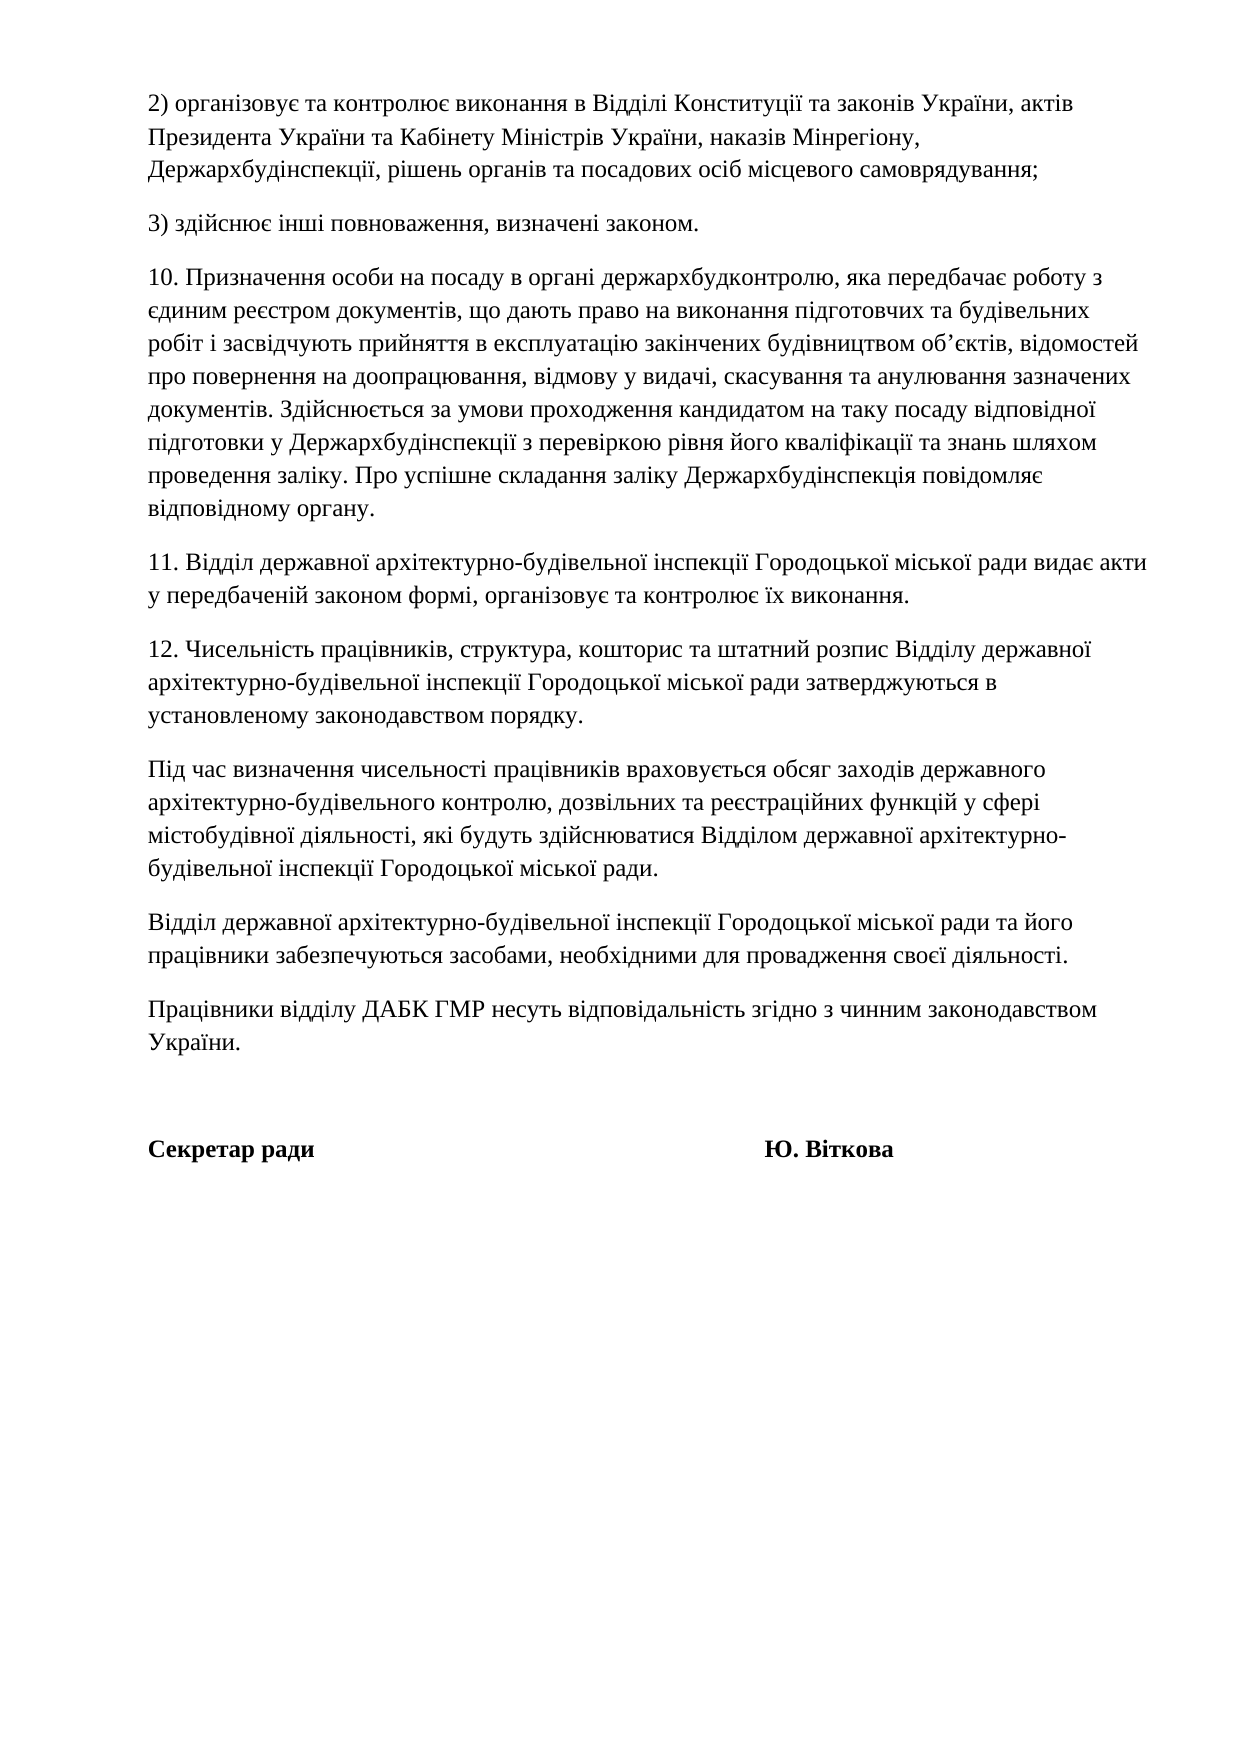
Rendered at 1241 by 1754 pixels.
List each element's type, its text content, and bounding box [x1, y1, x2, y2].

text Працівники відділу ДАБК ГМР несуть відповідальність згідно з чинним законодавством України. [148, 994, 1152, 1056]
text 11. Відділ державної архітектурно-будівельної інспекції Городоцької міської ради видає акти у передбаченій законом формі, організовує та контролює їх виконання. [148, 547, 1152, 609]
text 12. Чисельність працівників, структура, кошторис та штатний розпис Відділу державної архітектурно-будівельної інспекції Городоцької міської ради затверджуються в установленому законодавством порядку. [148, 634, 1152, 729]
text 2) організовує та контролює виконання в Відділі Конституції та законів України, актів Президента України та Кабінету Міністрів України, наказів Мінрегіону, Держархбудінспекції, рішень органів та посадових осіб місцевого самоврядування; [148, 88, 1152, 183]
text 3) здійснює інші повноваження, визначені законом. [148, 208, 1152, 237]
text 10. Призначення особи на посаду в органі держархбудконтролю, яка передбачає роботу з єдиним реєстром документів, що дають право на виконання підготовчих та будівельних робіт і засвідчують прийняття в експлуатацію закінчених будівництвом об’єктів, відомостей про повернення на доопрацювання, відмову у видачі, скасування та анулювання зазначених документів. Здійснюється за умови проходження кандидатом на таку посаду відповідної підготовки у Держархбудінспекції з перевіркою рівня його кваліфікації та знань шляхом проведення заліку. Про успішне складання заліку Держархбудінспекція повідомляє відповідному органу. [148, 262, 1152, 522]
text Відділ державної архітектурно-будівельної інспекції Городоцької міської ради та його працівники забезпечуються засобами, необхідними для провадження своєї діяльності. [148, 907, 1152, 969]
text Секретар ради Ю. Віткова [148, 1134, 1152, 1163]
text Під час визначення чисельності працівників враховується обсяг заходів державного архітектурно-будівельного контролю, дозвільних та реєстраційних функцій у сфері містобудівної діяльності, які будуть здійснюватися Відділом державної архітектурно-будівельної інспекції Городоцької міської ради. [148, 754, 1152, 882]
